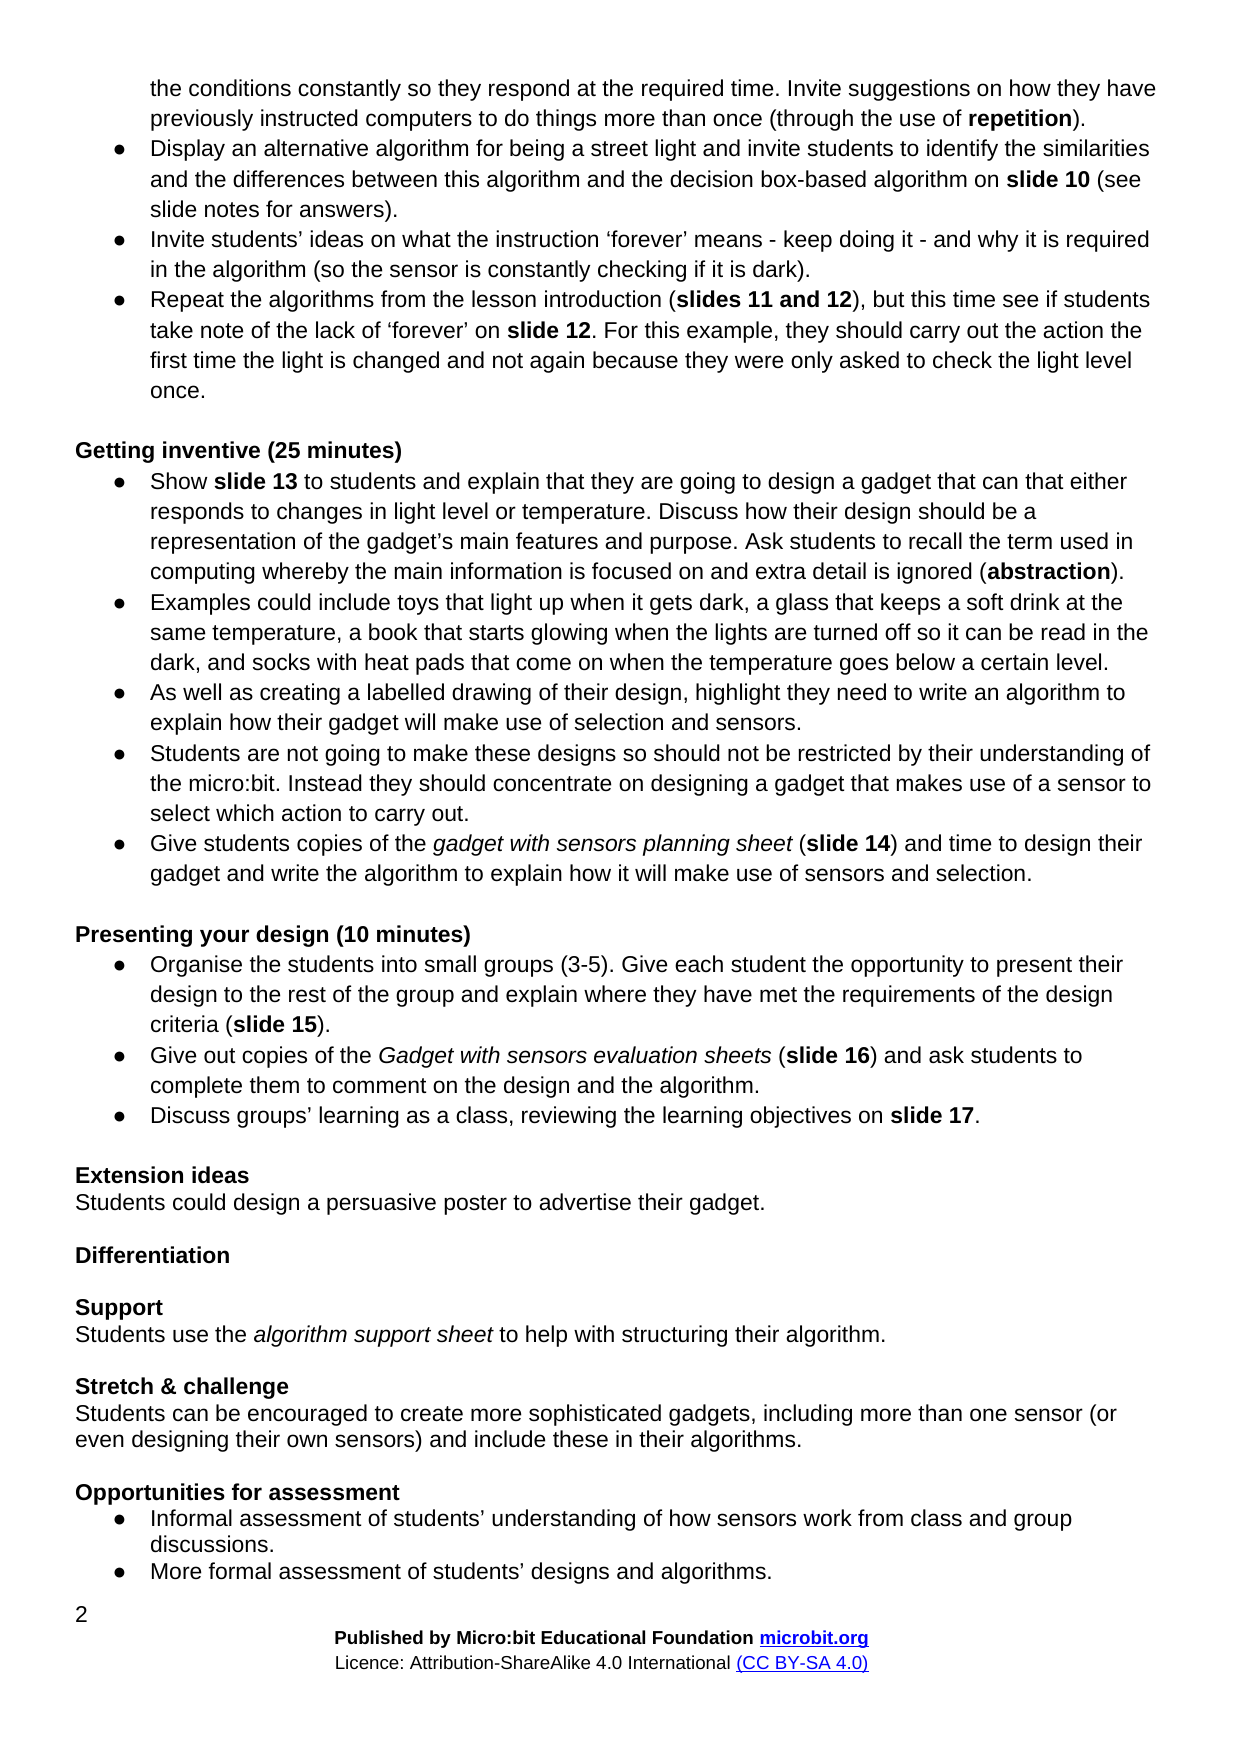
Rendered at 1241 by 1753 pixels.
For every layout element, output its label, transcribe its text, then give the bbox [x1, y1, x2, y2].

list More formal assessment of students’ designs and algorithms. [112, 1558, 1165, 1584]
text Students can be encouraged to create more sophisticated gadgets, including more than one sensor (or even designing their own sensors) and include these in their algorithms. [75, 1400, 1165, 1452]
text Opportunities for assessment [75, 1479, 1165, 1505]
list Show slide 13 to students and explain that they are going to design a gadget that can that either responds to changes in light level or temperature. Discuss how their design should be a representation of the gadget’s main features and purpose. Ask students to recall the term used in computing whereby the main information is focused on and extra detail is ignored (abstraction). [112, 468, 1165, 585]
list Discuss groups’ learning as a class, reviewing the learning objectives on slide 17. [112, 1102, 1165, 1128]
text Stretch & challenge [75, 1373, 1165, 1400]
list Invite students’ ideas on what the instruction ‘forever’ means - keep doing it - and why it is required in the algorithm (so the sensor is constantly checking if it is dark). [112, 226, 1165, 283]
text Presenting your design (10 minutes) [75, 921, 1165, 947]
list Organise the students into small groups (3-5). Give each student the opportunity to present their design to the rest of the group and explain where they have met the requirements of the design criteria (slide 15). [112, 951, 1165, 1038]
text Differentiation [75, 1242, 1165, 1268]
list Display an alternative algorithm for being a street light and invite students to identify the similarities and the differences between this algorithm and the decision box-based algorithm on slide 10 (see slide notes for answers). [112, 135, 1165, 222]
text Getting inventive (25 minutes) [75, 437, 1165, 464]
list Students are not going to make these designs so should not be restricted by their understanding of the micro:bit. Instead they should concentrate on designing a gadget that makes use of a sensor to select which action to carry out. [112, 739, 1165, 826]
list Informal assessment of students’ understanding of how sensors work from class and group discussions. [112, 1505, 1165, 1558]
list Give students copies of the gadget with sensors planning sheet (slide 14) and time to design their gadget and write the algorithm to explain how it will make use of sensors and selection. [112, 830, 1165, 887]
list Repeat the algorithms from the lesson introduction (slides 11 and 12), but this time see if students take note of the lack of ‘forever’ on slide 12. For this example, they should carry out the action the first time the light is changed and not again because they were only asked to check the light level once. [112, 286, 1165, 403]
text Students use the algorithm support sheet to help with structuring their algorithm. [75, 1321, 1165, 1347]
list Examples could include toys that light up when it gets dark, a glass that keeps a soft drink at the same temperature, a book that starts glowing when the lights are turned off so it can be read in the dark, and socks with heat pads that come on when the temperature goes below a certain level. [112, 588, 1165, 675]
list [112, 75, 1165, 132]
list Give out copies of the Gadget with sensors evaluation sheets (slide 16) and ask students to complete them to comment on the design and the algorithm. [112, 1042, 1165, 1098]
text Support [75, 1294, 1165, 1321]
text Students could design a persuasive poster to advertise their gadget. [75, 1189, 1165, 1215]
text Extension ideas [75, 1162, 1165, 1189]
list As well as creating a labelled drawing of their design, highlight they need to write an algorithm to explain how their gadget will make use of selection and sensors. [112, 679, 1165, 736]
